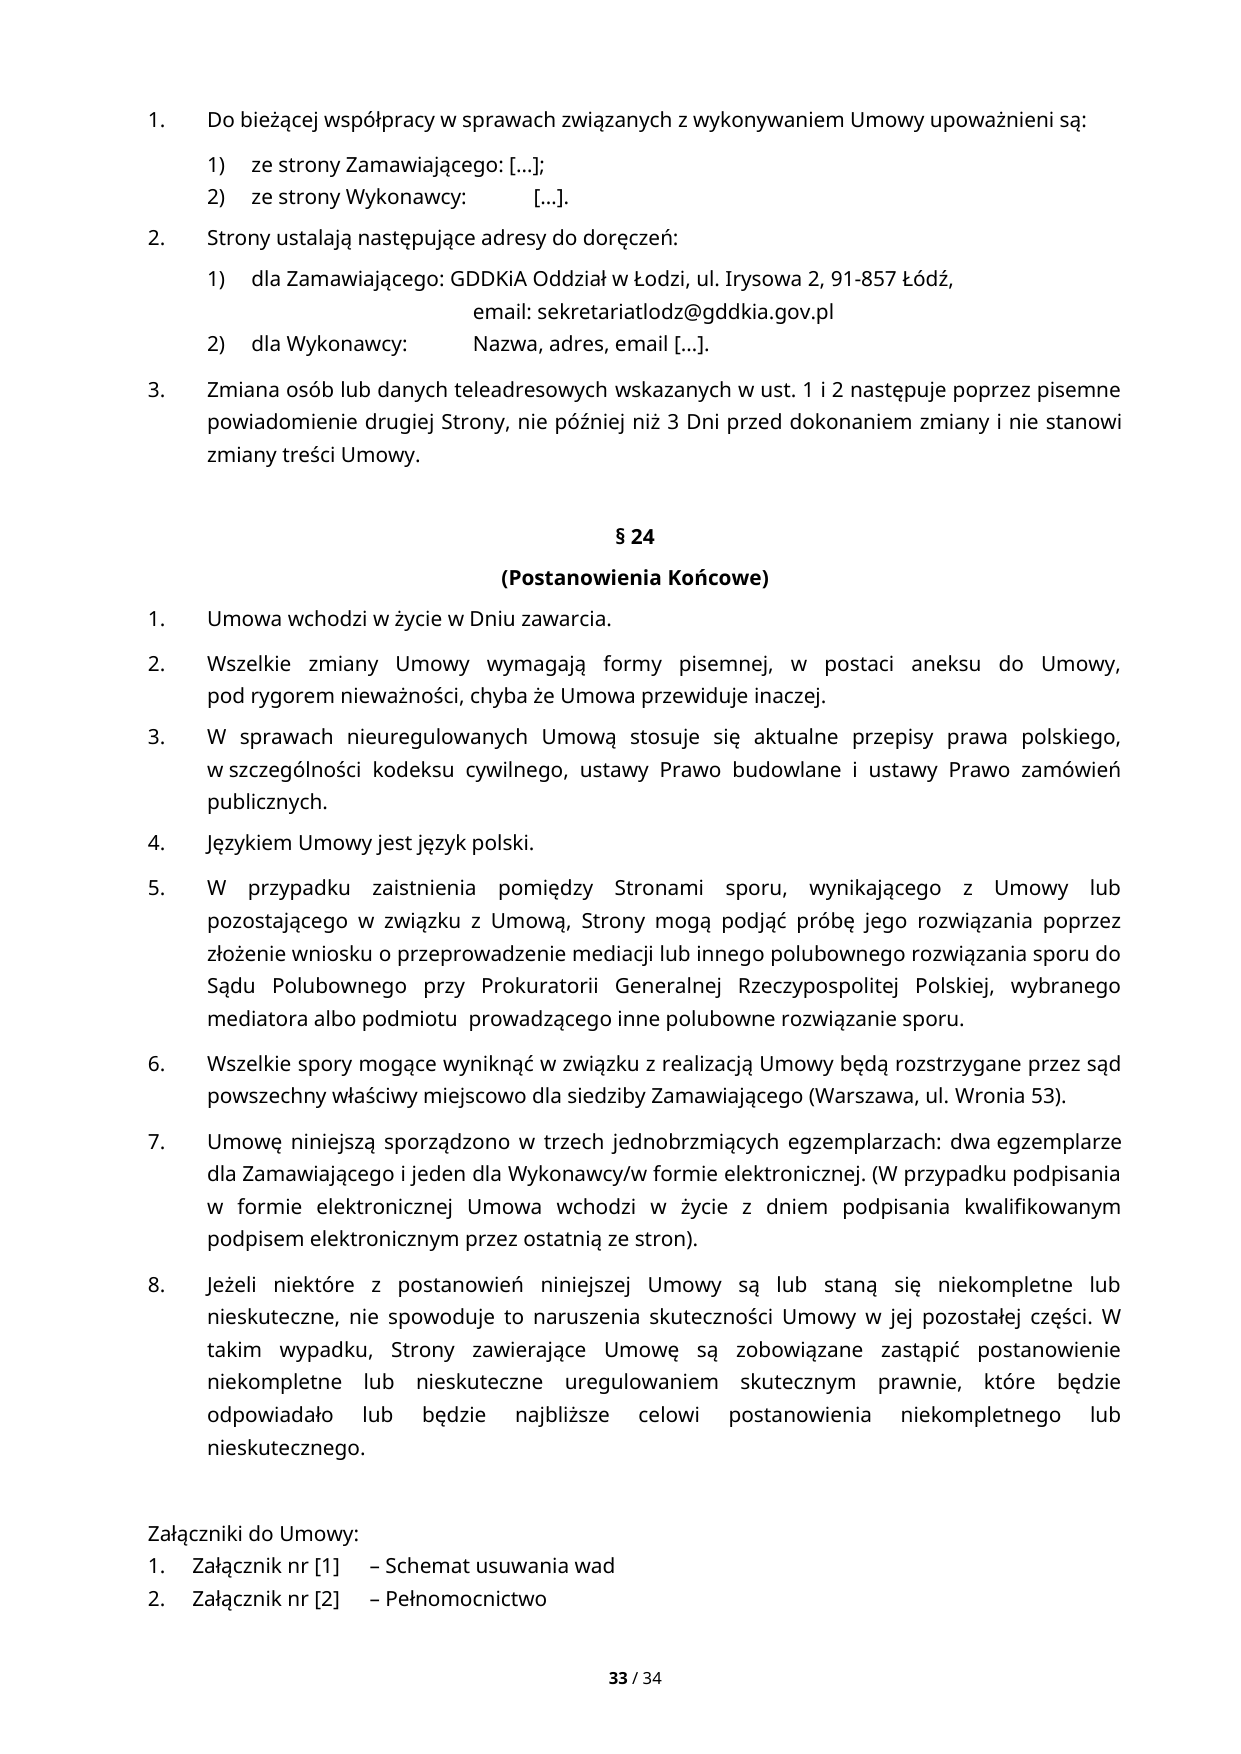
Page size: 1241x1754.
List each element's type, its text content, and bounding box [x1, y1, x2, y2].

list W sprawach nieuregulowanych Umową stosuje się aktualne przepisy prawa polskiego, w szczególności kodeksu cywilnego, ustawy Prawo budowlane i ustawy Prawo zamówień publicznych. [148, 722, 1122, 816]
text 3. Zmiana osób lub danych teleadresowych wskazanych w ust. 1 i 2 następuje poprzez pisemne powiadomienie drugiej Strony, nie później niż 3 Dni przed dokonaniem zmiany i nie stanowi zmiany treści Umowy. [148, 375, 1122, 468]
list Wszelkie spory mogące wyniknąć w związku z realizacją Umowy będą rozstrzygane przez sąd powszechny właściwy miejscowo dla siedziby Zamawiającego (Warszawa, ul. Wronia 53). [148, 1049, 1122, 1110]
list ze strony Wykonawcy: […]. [207, 182, 1122, 211]
list Jeżeli niektóre z postanowień niniejszej Umowy są lub staną się niekompletne lub nieskuteczne, nie spowoduje to naruszenia skuteczności Umowy w jej pozostałej części. W takim wypadku, Strony zawierające Umowę są zobowiązane zastąpić postanowienie niekompletne lub nieskuteczne uregulowaniem skutecznym prawnie, które będzie odpowiadało lub będzie najbliższe celowi postanowienia niekompletnego lub nieskutecznego. [148, 1270, 1122, 1461]
list Strony ustalają następujące adresy do doręczeń: [148, 223, 1122, 252]
list Do bieżącej współpracy w sprawach związanych z wykonywaniem Umowy upoważnieni są: [148, 105, 1122, 133]
list W przypadku zaistnienia pomiędzy Stronami sporu, wynikającego z Umowy lub pozostającego w związku z Umową, Strony mogą podjąć próbę jego rozwiązania poprzez złożenie wniosku o przeprowadzenie mediacji lub innego polubownego rozwiązania sporu do Sądu Polubownego przy Prokuratorii Generalnej Rzeczypospolitej Polskiej, wybranego mediatora albo podmiotu prowadzącego inne polubowne rozwiązanie sporu. [148, 873, 1122, 1032]
list Załącznik nr [2] – Pełnomocnictwo [148, 1584, 1117, 1612]
text Załączniki do Umowy: [148, 1519, 1117, 1547]
list Umowę niniejszą sporządzono w trzech jednobrzmiących egzemplarzach: dwa egzemplarze dla Zamawiającego i jeden dla Wykonawcy/w formie elektronicznej. (W przypadku podpisania w formie elektronicznej Umowa wchodzi w życie z dniem podpisania kwalifikowanym podpisem elektronicznym przez ostatnią ze stron). [148, 1127, 1122, 1253]
text § 24 [148, 522, 1122, 550]
list Językiem Umowy jest język polski. [148, 828, 1122, 857]
list dla Wykonawcy: Nazwa, adres, email […]. [207, 329, 1122, 358]
list dla Zamawiającego: GDDKiA Oddział w Łodzi, ul. Irysowa 2, 91-857 Łódź, [207, 264, 1122, 293]
list email: sekretariatlodz@gddkia.gov.pl [473, 297, 1122, 325]
list ze strony Zamawiającego: […]; [207, 150, 1122, 178]
text (Postanowienia Końcowe) [148, 563, 1122, 591]
list Załącznik nr [1] – Schemat usuwania wad [148, 1551, 1117, 1580]
list Umowa wchodzi w życie w Dniu zawarcia. [148, 604, 1122, 632]
list Wszelkie zmiany Umowy wymagają formy pisemnej, w postaci aneksu do Umowy, pod rygorem nieważności, chyba że Umowa przewiduje inaczej. [148, 649, 1122, 710]
